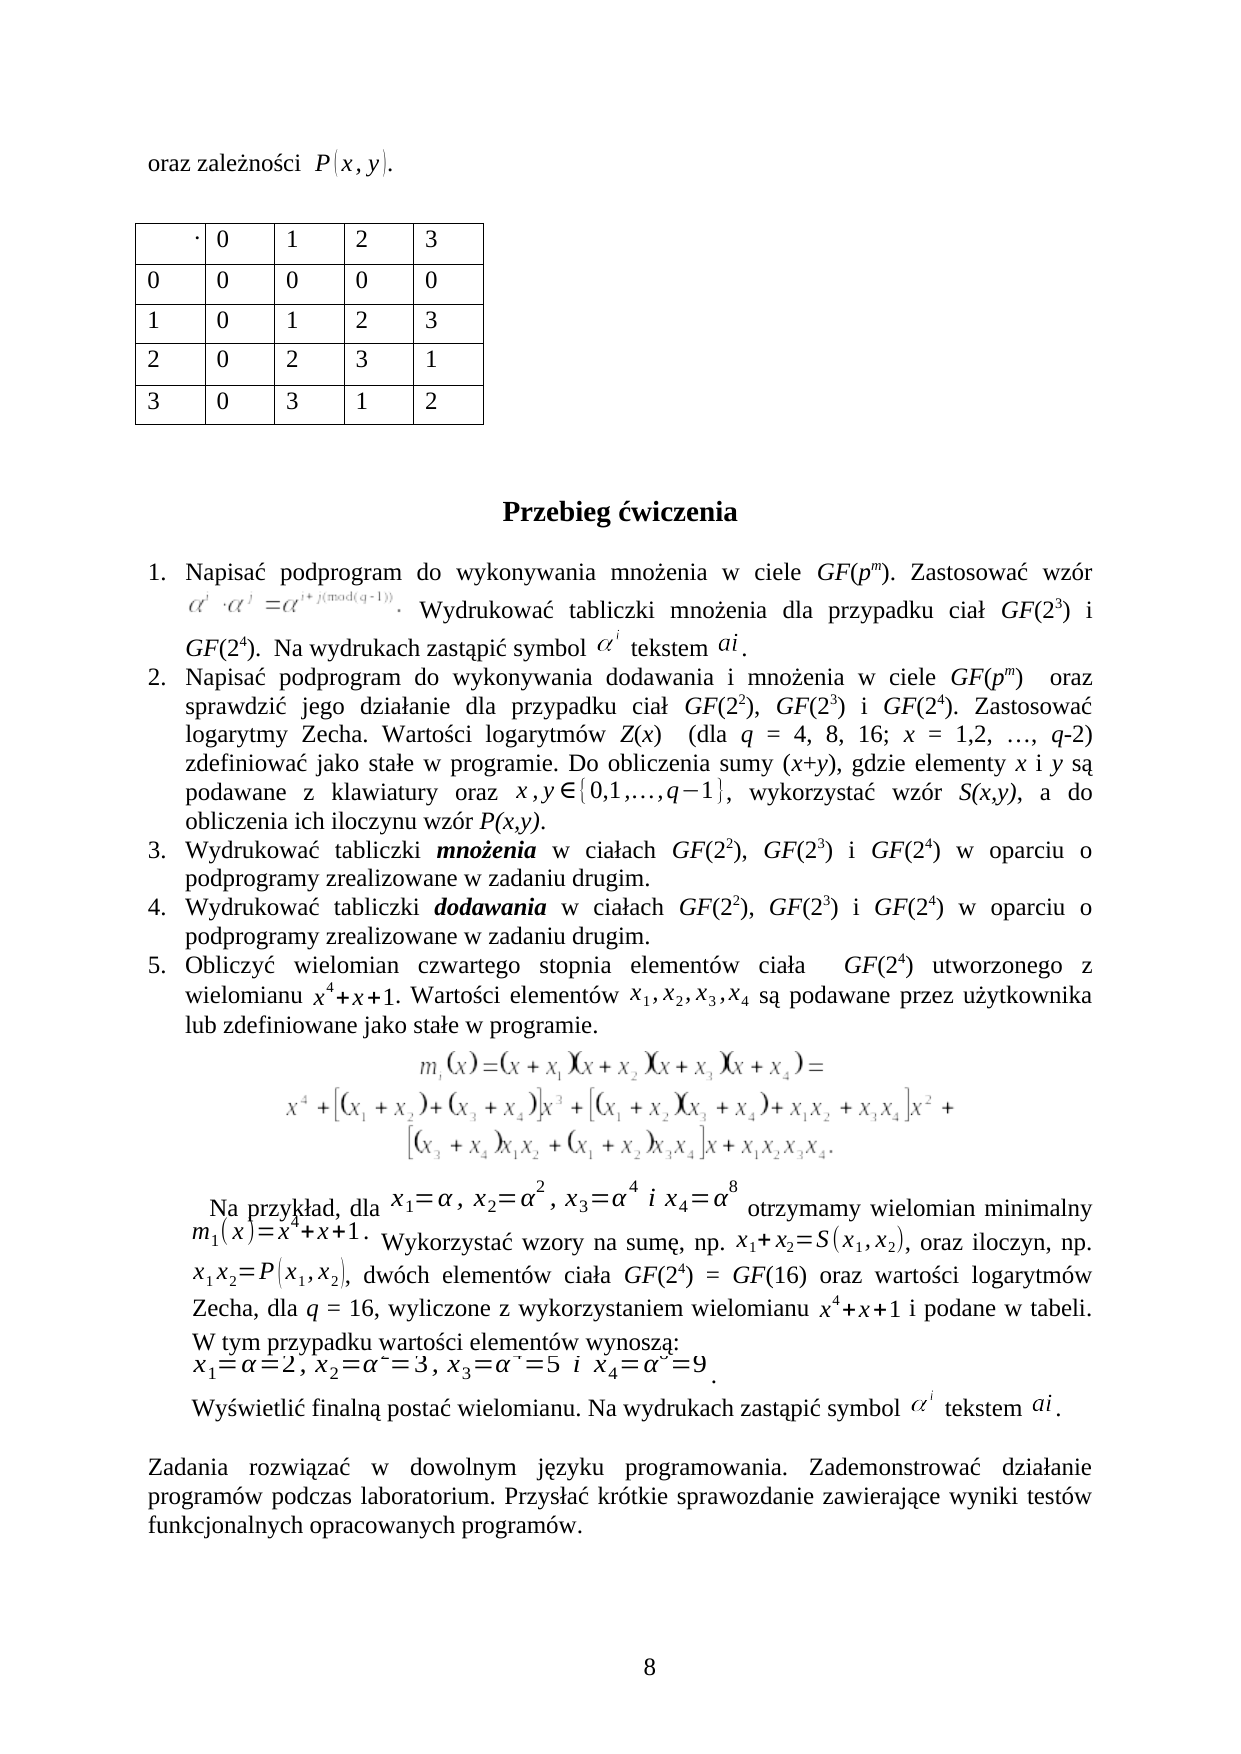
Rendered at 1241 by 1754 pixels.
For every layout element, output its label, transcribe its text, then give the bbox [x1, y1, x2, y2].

table_cell 0 [206, 265, 274, 304]
subtitle Przebieg ćwiczenia [148, 494, 1093, 528]
table_header [136, 224, 205, 264]
text Zadania rozwiązać w dowolnym języku programowania. Zademonstrować działanie programów podczas laboratorium. Przysłać krótkie sprawozdanie zawierające wyniki testów funkcjonalnych opracowanych programów. [148, 1452, 1093, 1538]
list Obliczyć wielomian czwartego stopnia elementów ciała GF(24) utworzonego z wielomianu . Wartości elementów są podawane przez użytkownika lub zdefiniowane jako stałe w programie. [148, 950, 1093, 1039]
table_cell 1 [275, 305, 344, 343]
table_cell 1 [414, 344, 483, 385]
table_cell 3 [345, 344, 413, 385]
table_cell 2 [345, 305, 413, 343]
table_cell 0 [206, 386, 274, 424]
table_header 2 [345, 224, 413, 264]
list Napisać podprogram do wykonywania mnożenia w ciele GF(pm). Zastosować wzór Wydrukować tabliczki mnożenia dla przypadku ciał GF(23) i GF(24). Na wydrukach zastąpić symbol tekstem . [148, 557, 1093, 662]
table_cell 1 [136, 305, 205, 343]
table_cell 0 [136, 265, 205, 304]
text . [192, 1357, 1093, 1390]
table_cell 0 [275, 265, 344, 304]
table_header 0 [206, 224, 274, 264]
list Napisać podprogram do wykonywania dodawania i mnożenia w ciele GF(pm) oraz sprawdzić jego działanie dla przypadku ciał GF(22), GF(23) i GF(24). Zastosować logarytmy Zecha. Wartości logarytmów Z(x) (dla q = 4, 8, 16; x = 1,2, …, q-2) zdefiniować jako stałe w programie. Do obliczenia sumy (x+y), gdzie elementy x i y są podawane z klawiatury oraz , wykorzystać wzór S(x,y), a do obliczenia ich iloczynu wzór P(x,y). [148, 662, 1093, 835]
text Na przykład, dla otrzymamy wielomian minimalny Wykorzystać wzory na sumę, np. , oraz iloczyn, np. , dwóch elementów ciała GF(24) = GF(16) oraz wartości logarytmów Zecha, dla q = 16, wyliczone z wykorzystaniem wielomianu i podane w tabeli. W tym przypadku wartości elementów wynoszą: [147, 1190, 1093, 1357]
table_cell 3 [136, 386, 205, 424]
table_cell 0 [206, 305, 274, 343]
table_header 3 [414, 224, 483, 264]
table_cell 0 [414, 265, 483, 304]
text Wyświetlić finalną postać wielomianu. Na wydrukach zastąpić symbol tekstem . [185, 1390, 1093, 1423]
table_cell 2 [136, 344, 205, 385]
table_header 1 [275, 224, 344, 264]
table_cell 3 [414, 305, 483, 343]
table_cell 3 [275, 386, 344, 424]
text oraz zależności . [148, 148, 1093, 178]
table_cell 0 [206, 344, 274, 385]
table_cell 2 [414, 386, 483, 424]
list Wydrukować tabliczki dodawania w ciałach GF(22), GF(23) i GF(24) w oparciu o podprogramy zrealizowane w zadaniu drugim. [148, 892, 1093, 950]
list Wydrukować tabliczki mnożenia w ciałach GF(22), GF(23) i GF(24) w oparciu o podprogramy zrealizowane w zadaniu drugim. [148, 835, 1093, 892]
table_cell 0 [345, 265, 413, 304]
table_cell 1 [345, 386, 413, 424]
table_cell 2 [275, 344, 344, 385]
